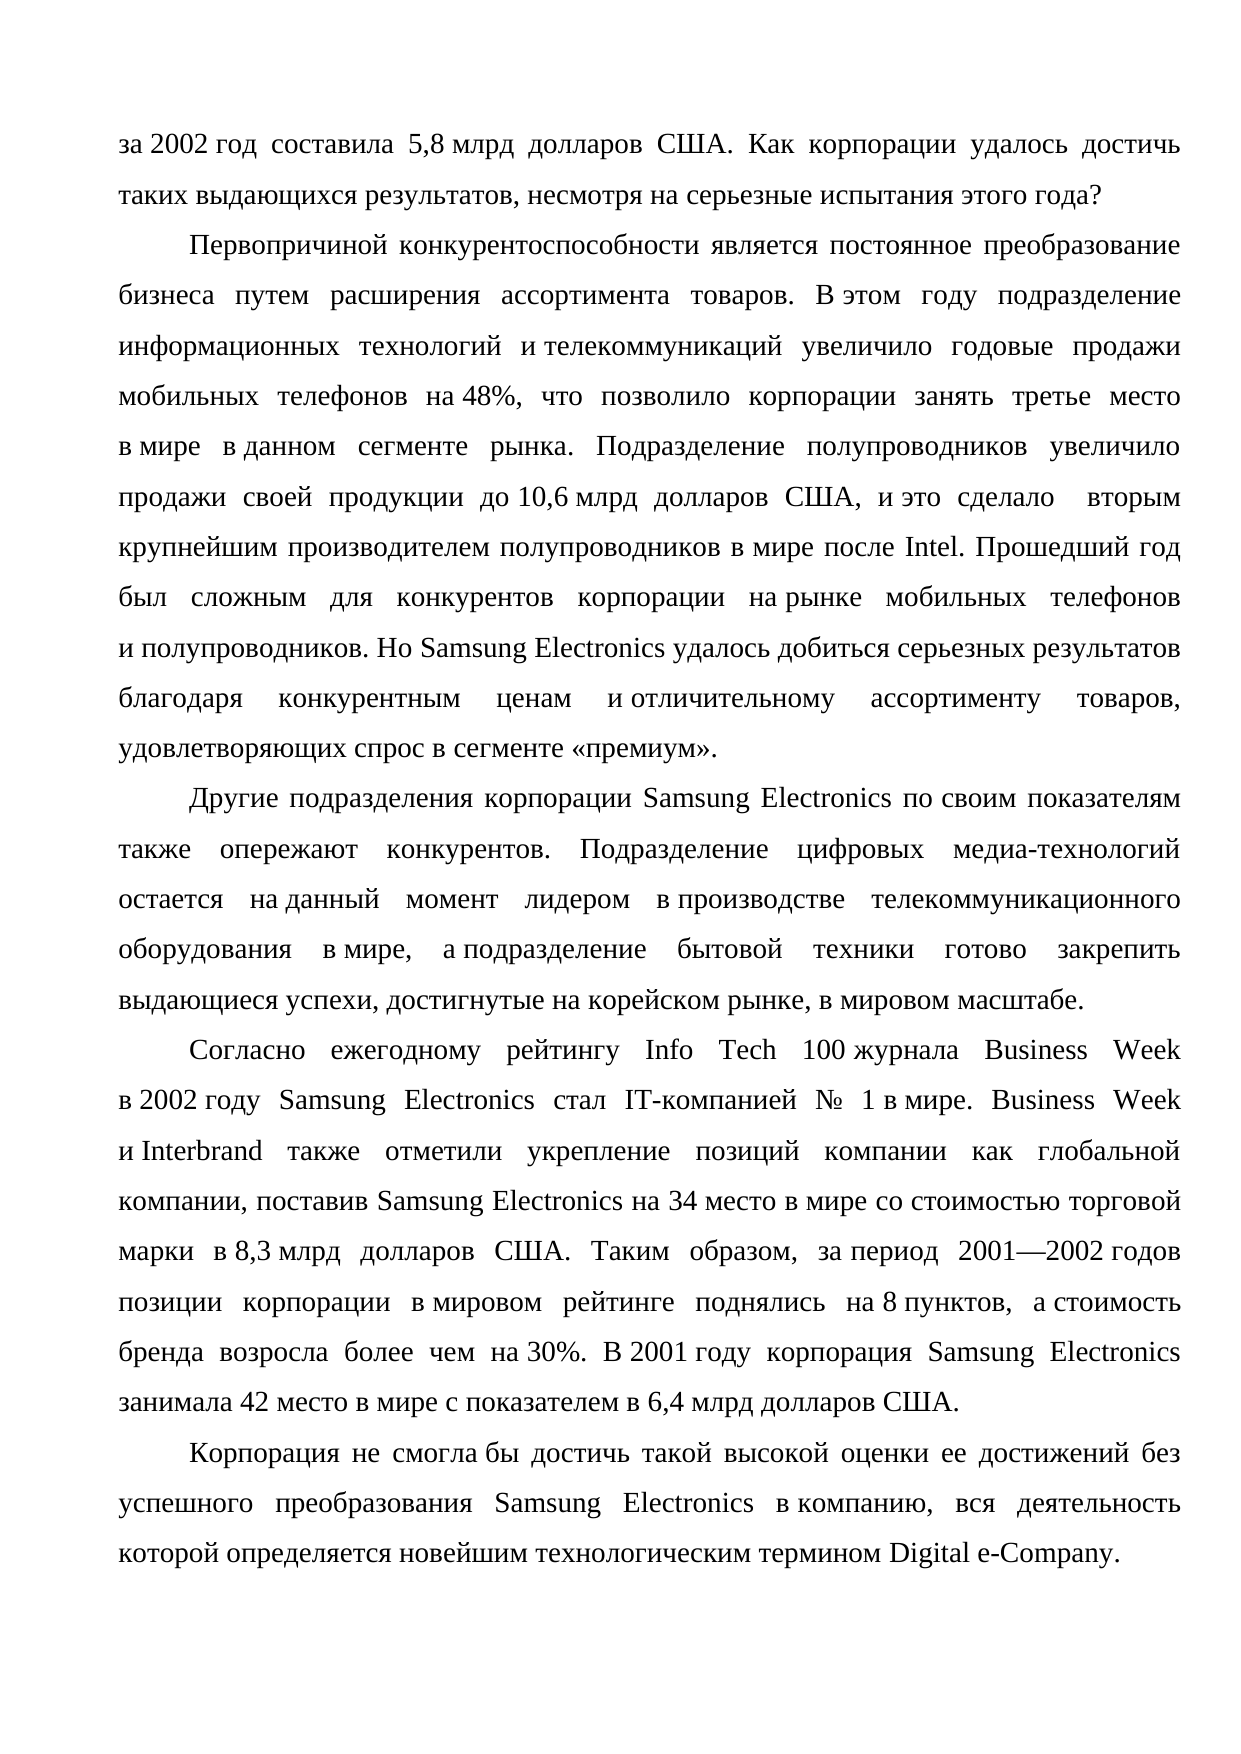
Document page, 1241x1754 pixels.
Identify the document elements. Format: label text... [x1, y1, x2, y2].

text Корпорация не смогла бы достичь такой высокой оценки ее достижений без успешного преобразования Samsung Electronics в компанию, вся деятельность которой определяется новейшим технологическим термином Digital e-Company. [118, 1435, 1181, 1569]
text Первопричиной конкурентоспособности является постоянное преобразование бизнеса путем расширения ассортимента товаров. В этом году подразделение информационных технологий и телекоммуникаций увеличило годовые продажи мобильных телефонов на 48%, что позволило корпорации занять третье место в мире в данном сегменте рынка. Подразделение полупроводников увеличило продажи своей продукции до 10,6 млрд долларов США, и это сделало вторым крупнейшим производителем полупроводников в мире после Intel. Прошедший год был сложным для конкурентов корпорации на рынке мобильных телефонов и полупроводников. Но Samsung Electronics удалось добиться серьезных результатов благодаря конкурентным ценам и отличительному ассортименту товаров, удовлетворяющих спрос в сегменте «премиум». [118, 227, 1181, 764]
text Другие подразделения корпорации Samsung Electronics по своим показателям также опережают конкурентов. Подразделение цифровых медиа-технологий остается на данный момент лидером в производстве телекоммуникационного оборудования в мире, а подразделение бытовой техники готово закрепить выдающиеся успехи, достигнутые на корейском рынке, в мировом масштабе. [118, 781, 1181, 1015]
text Согласно ежегодному рейтингу Info Tech 100 журнала Business Week в 2002 году Samsung Electronics стал IT-компанией № 1 в мире. Business Week и Interbrand также отметили укрепление позиций компании как глобальной компании, поставив Samsung Electronics на 34 место в мире со стоимостью торговой марки в 8,3 млрд долларов США. Таким образом, за период 2001—2002 годов позиции корпорации в мировом рейтинге поднялись на 8 пунктов, а стоимость бренда возросла более чем на 30%. В 2001 году корпорация Samsung Electronics занимала 42 место в мире с показателем в 6,4 млрд долларов США. [118, 1032, 1181, 1418]
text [118, 127, 1181, 210]
